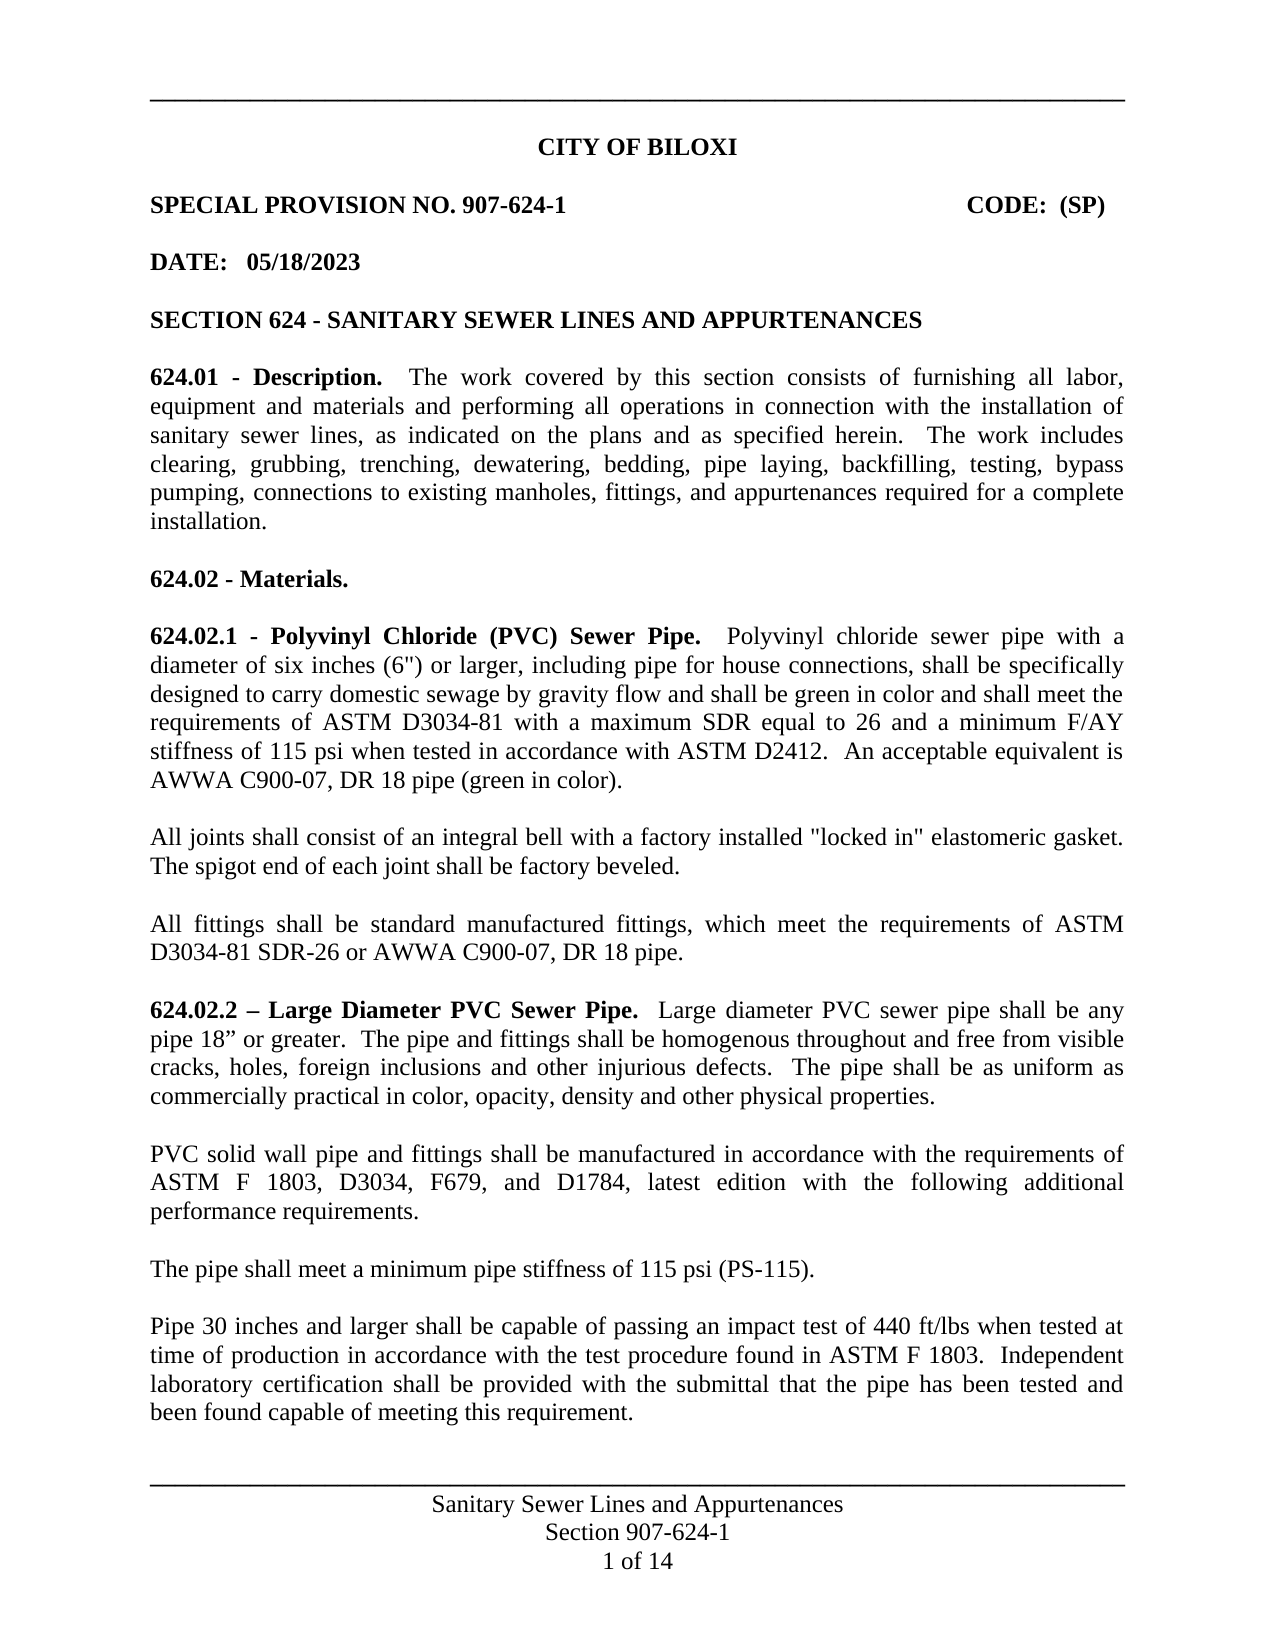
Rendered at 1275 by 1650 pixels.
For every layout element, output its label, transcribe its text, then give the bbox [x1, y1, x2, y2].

list The pipe shall meet a minimum pipe stiffness of 115 psi (PS-115). [150, 1254, 1125, 1282]
text All fittings shall be standard manufactured fittings, which meet the requirements of ASTM D3034-81 SDR-26 or AWWA C900-07, DR 18 pipe. [150, 909, 1125, 966]
text DATE: 05/18/2023 [150, 247, 1125, 276]
list 624.02.2 – Large Diameter PVC Sewer Pipe. Large diameter PVC sewer pipe shall be any pipe 18” or greater. The pipe and fittings shall be homogenous throughout and free from visible cracks, holes, foreign inclusions and other injurious defects. The pipe shall be as uniform as commercially practical in color, opacity, density and other physical properties. [150, 995, 1125, 1110]
text All joints shall consist of an integral bell with a factory installed "locked in" elastomeric gasket. The spigot end of each joint shall be factory beveled. [150, 822, 1125, 880]
text CITY OF BILOXI [150, 132, 1125, 161]
text SECTION 624 - SANITARY SEWER LINES AND APPURTENANCES [150, 305, 1125, 334]
list Pipe 30 inches and larger shall be capable of passing an impact test of 440 ft/lbs when tested at time of production in accordance with the test procedure found in ASTM F 1803. Independent laboratory certification shall be provided with the submittal that the pipe has been tested and been found capable of meeting this requirement. [150, 1311, 1125, 1426]
text SPECIAL PROVISION NO. 907-624-1 CODE: (SP) [150, 190, 1125, 219]
text 624.02.1 - Polyvinyl Chloride (PVC) Sewer Pipe. Polyvinyl chloride sewer pipe with a diameter of six inches (6") or larger, including pipe for house connections, shall be specifically designed to carry domestic sewage by gravity flow and shall be green in color and shall meet the requirements of ASTM D3034-81 with a maximum SDR equal to 26 and a minimum F/AY stiffness of 115 psi when tested in accordance with ASTM D2412. An acceptable equivalent is AWWA C900-07, DR 18 pipe (green in color). [150, 621, 1125, 794]
list PVC solid wall pipe and fittings shall be manufactured in accordance with the requirements of ASTM F 1803, D3034, F679, and D1784, latest edition with the following additional performance requirements. [150, 1139, 1125, 1225]
text 624.01 - Description. The work covered by this section consists of furnishing all labor, equipment and materials and performing all operations in connection with the installation of sanitary sewer lines, as indicated on the plans and as specified herein. The work includes clearing, grubbing, trenching, dewatering, bedding, pipe laying, backfilling, testing, bypass pumping, connections to existing manholes, fittings, and appurtenances required for a complete installation. [150, 362, 1125, 535]
text 624.02 - Materials. [150, 564, 1125, 592]
